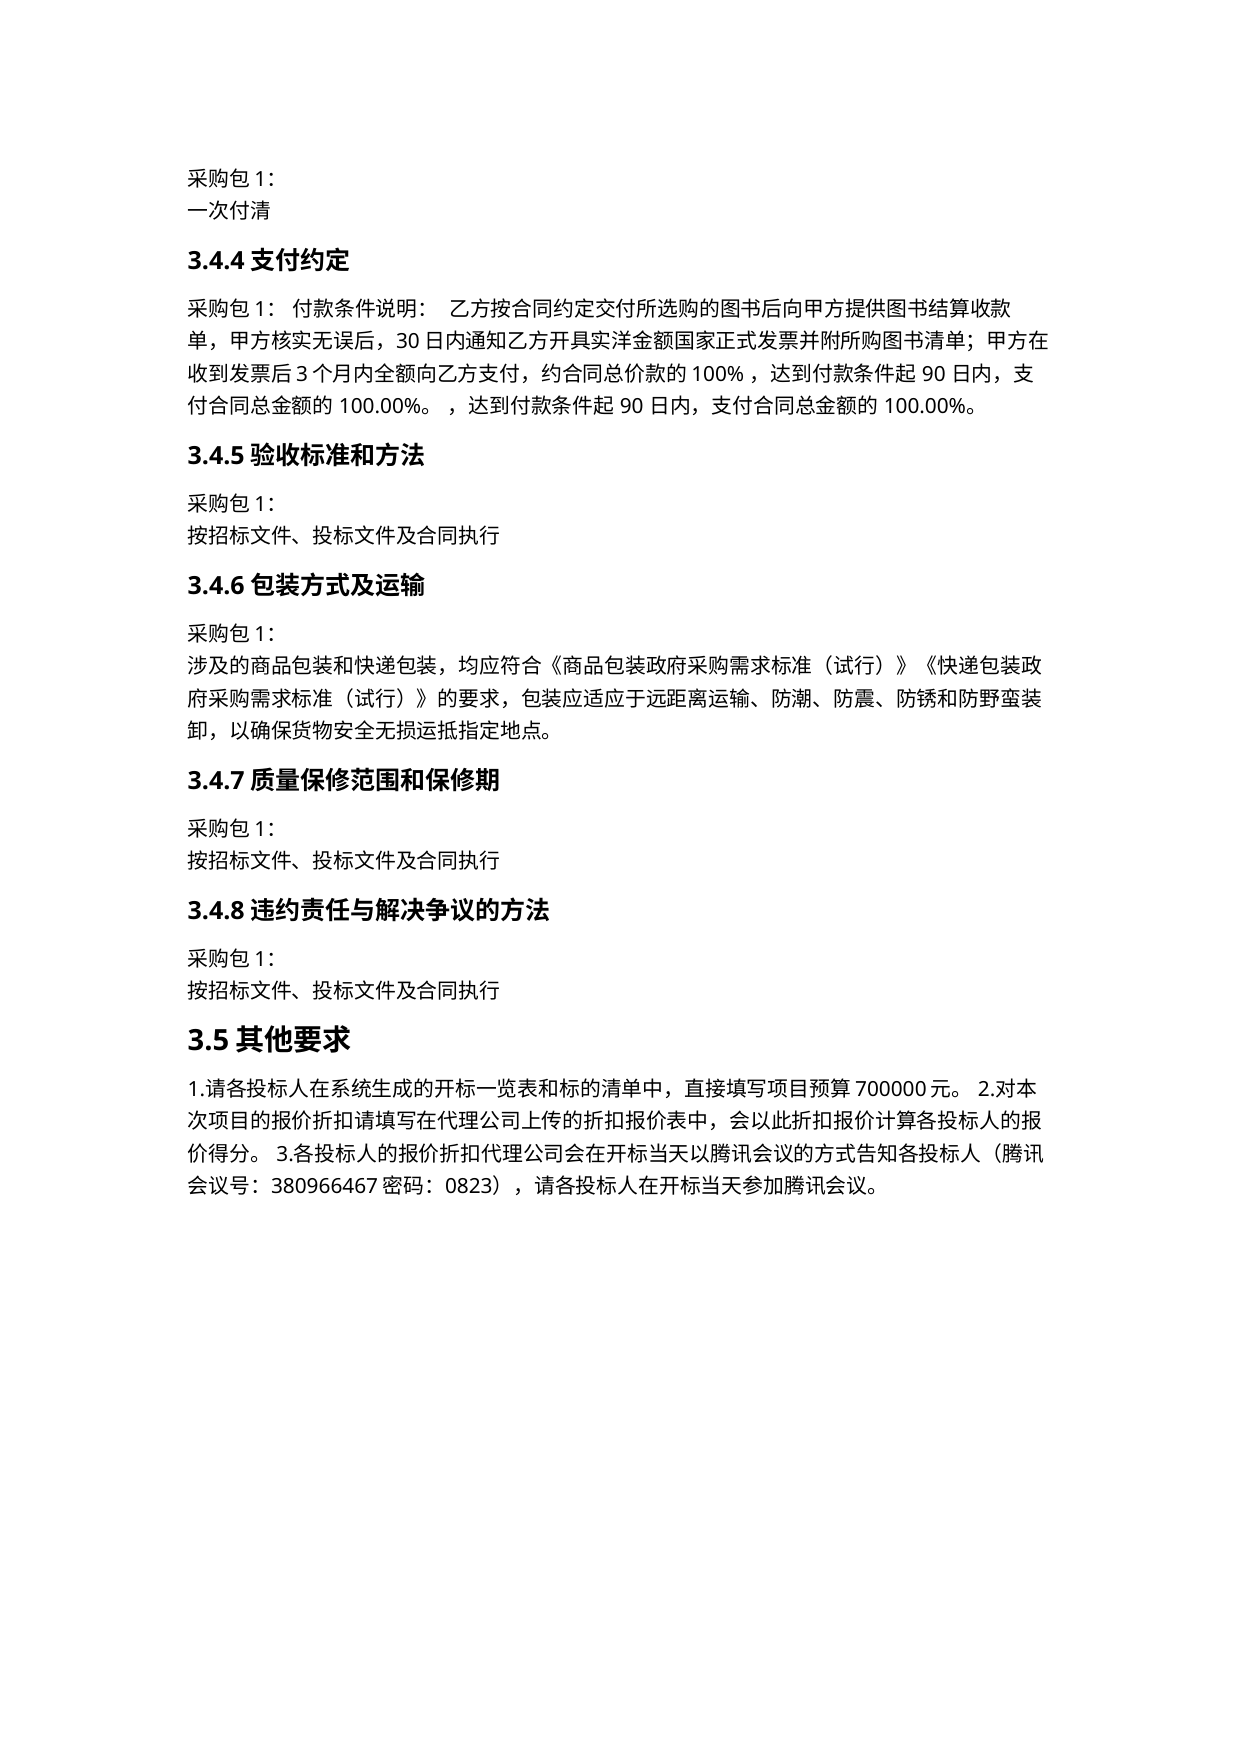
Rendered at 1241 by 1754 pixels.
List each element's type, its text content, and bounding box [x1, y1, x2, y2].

text 一次付清 [187, 194, 1053, 227]
text 1.请各投标人在系统生成的开标一览表和标的清单中，直接填写项目预算700000元。 2.对本次项目的报价折扣请填写在代理公司上传的折扣报价表中，会以此折扣报价计算各投标人的报价得分。 3.各投标人的报价折扣代理公司会在开标当天以腾讯会议的方式告知各投标人（腾讯会议号：380966467密码：0823），请各投标人在开标当天参加腾讯会议。 [187, 1072, 1053, 1202]
text 3.4.8违约责任与解决争议的方法 [187, 877, 1053, 942]
text 采购包1： [187, 617, 1053, 649]
text 采购包1： 付款条件说明： 乙方按合同约定交付所选购的图书后向甲方提供图书结算收款单，甲方核实无误后，30日内通知乙方开具实洋金额国家正式发票并附所购图书清单；甲方在收到发票后3个月内全额向乙方支付，约合同总价款的100% ，达到付款条件起 90 日内，支付合同总金额的 100.00%。 ，达到付款条件起 90 日内，支付合同总金额的 100.00%。 [187, 292, 1053, 422]
text 涉及的商品包装和快递包装，均应符合《商品包装政府采购需求标准（试行）》《快递包装政府采购需求标准（试行）》的要求，包装应适应于远距离运输、防潮、防震、防锈和防野蛮装卸，以确保货物安全无损运抵指定地点。 [187, 649, 1053, 747]
text 3.4.6包装方式及运输 [187, 552, 1053, 617]
text 3.4.5验收标准和方法 [187, 422, 1053, 487]
text 3.4.7质量保修范围和保修期 [187, 747, 1053, 812]
text 采购包1： [187, 162, 1053, 194]
text 3.4.4支付约定 [187, 227, 1053, 292]
text 3.5其他要求 [187, 1007, 1053, 1072]
text 采购包1： [187, 812, 1053, 844]
text 采购包1： [187, 942, 1053, 974]
text 采购包1： [187, 487, 1053, 519]
text 按招标文件、投标文件及合同执行 [187, 844, 1053, 877]
text 按招标文件、投标文件及合同执行 [187, 519, 1053, 552]
text 按招标文件、投标文件及合同执行 [187, 974, 1053, 1007]
